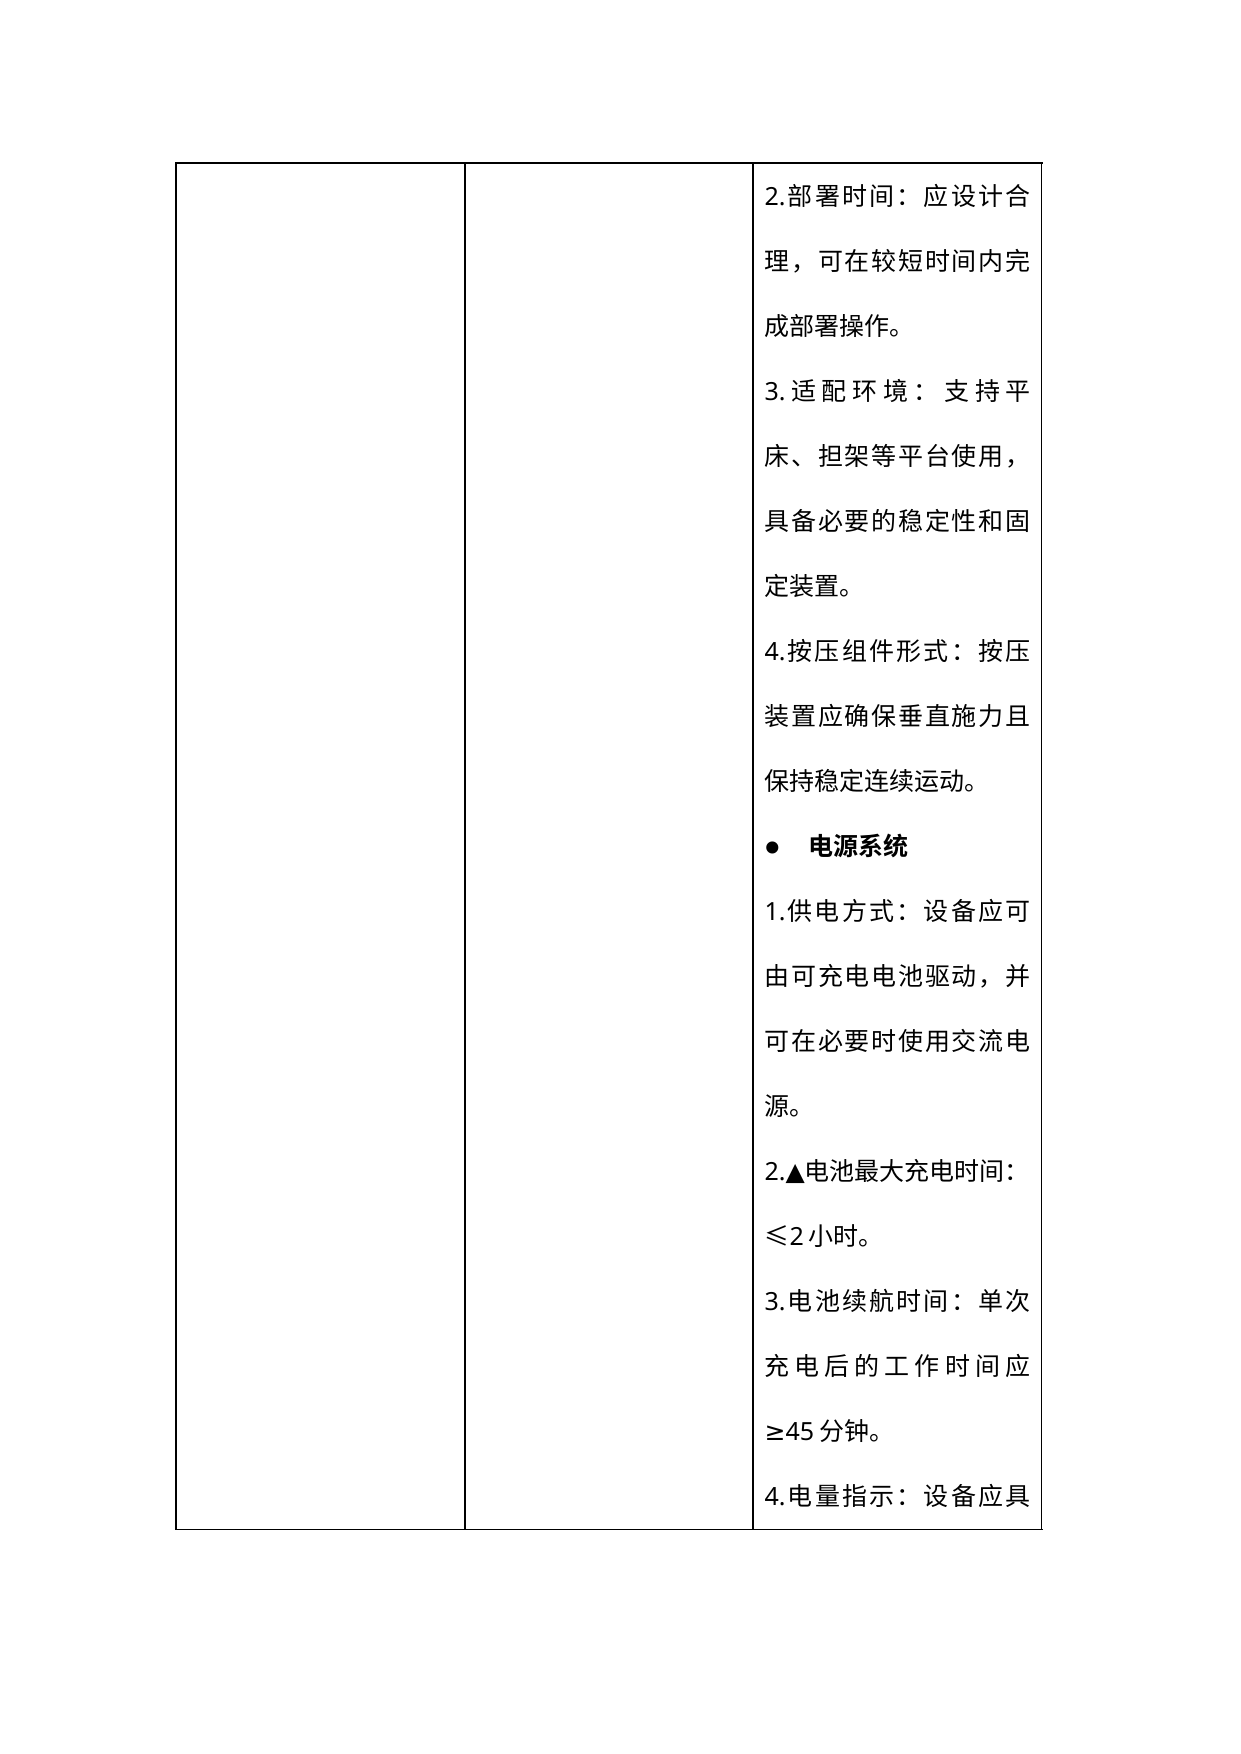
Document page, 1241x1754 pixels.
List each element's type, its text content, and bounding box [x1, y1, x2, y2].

table_cell 1 [177, 164, 464, 1528]
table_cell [754, 164, 1041, 1528]
table_cell [466, 164, 752, 1528]
